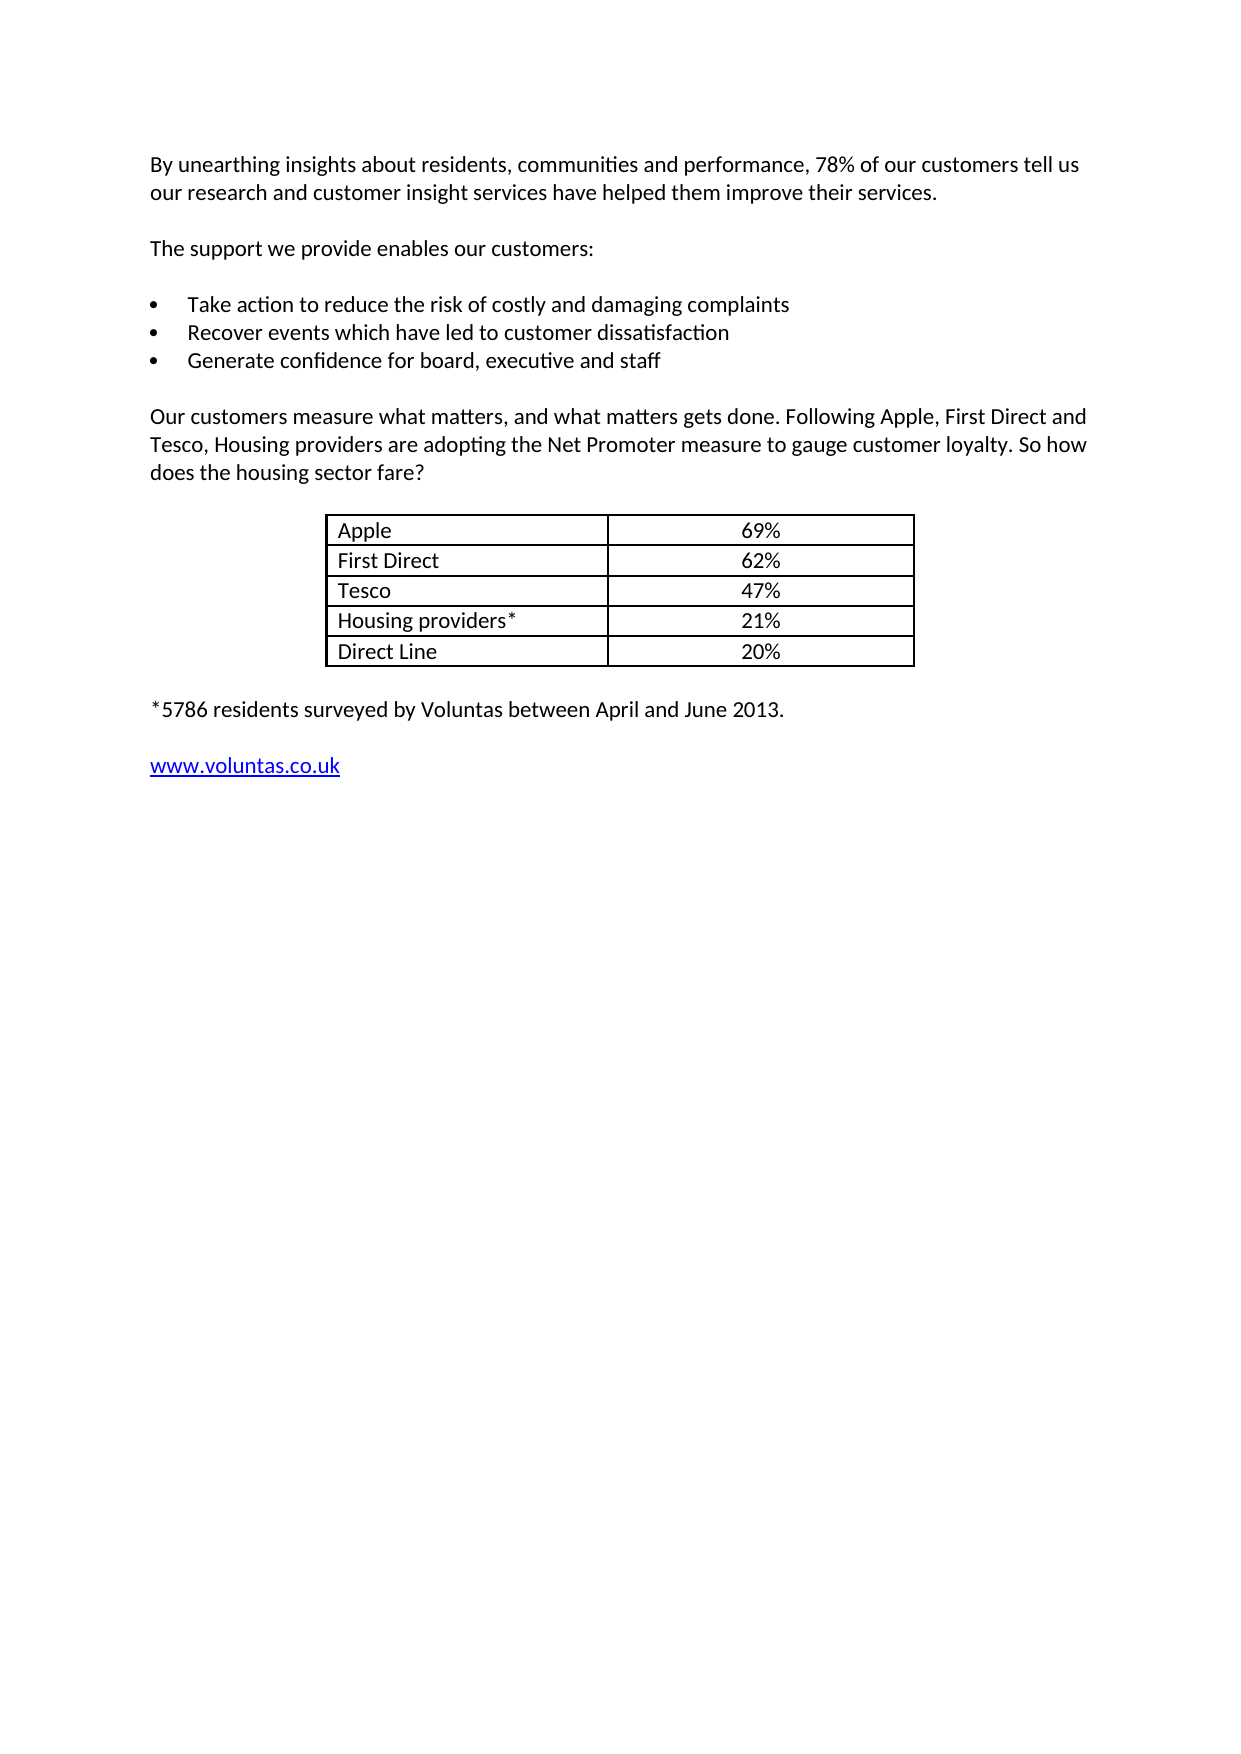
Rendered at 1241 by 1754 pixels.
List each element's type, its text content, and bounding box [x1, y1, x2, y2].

table_cell First Direct [328, 546, 607, 574]
table_cell Housing providers* [328, 607, 607, 635]
table_cell Direct Line [328, 637, 607, 665]
table_cell 20% [609, 637, 913, 665]
text *5786 residents surveyed by Voluntas between April and June 2013. [150, 695, 1090, 723]
table_header 69% [609, 516, 913, 544]
list Recover events which have led to customer dissatisfaction [150, 318, 1090, 346]
table_cell 62% [609, 546, 913, 574]
list Take action to reduce the risk of costly and damaging complaints [150, 290, 1090, 318]
text www.voluntas.co.uk [150, 751, 1090, 779]
list Generate confidence for board, executive and staff [150, 346, 1090, 374]
text Our customers measure what matters, and what matters gets done. Following Apple, First Direct and Tesco, Housing providers are adopting the Net Promoter measure to gauge customer loyalty. So how does the housing sector fare? [150, 402, 1090, 486]
table_cell 47% [609, 577, 913, 604]
table_header Apple [328, 516, 607, 544]
text By unearthing insights about residents, communities and performance, 78% of our customers tell us our research and customer insight services have helped them improve their services. [150, 150, 1090, 206]
table_cell Tesco [328, 577, 607, 604]
text The support we provide enables our customers: [150, 234, 1090, 262]
table_cell 21% [609, 607, 913, 635]
